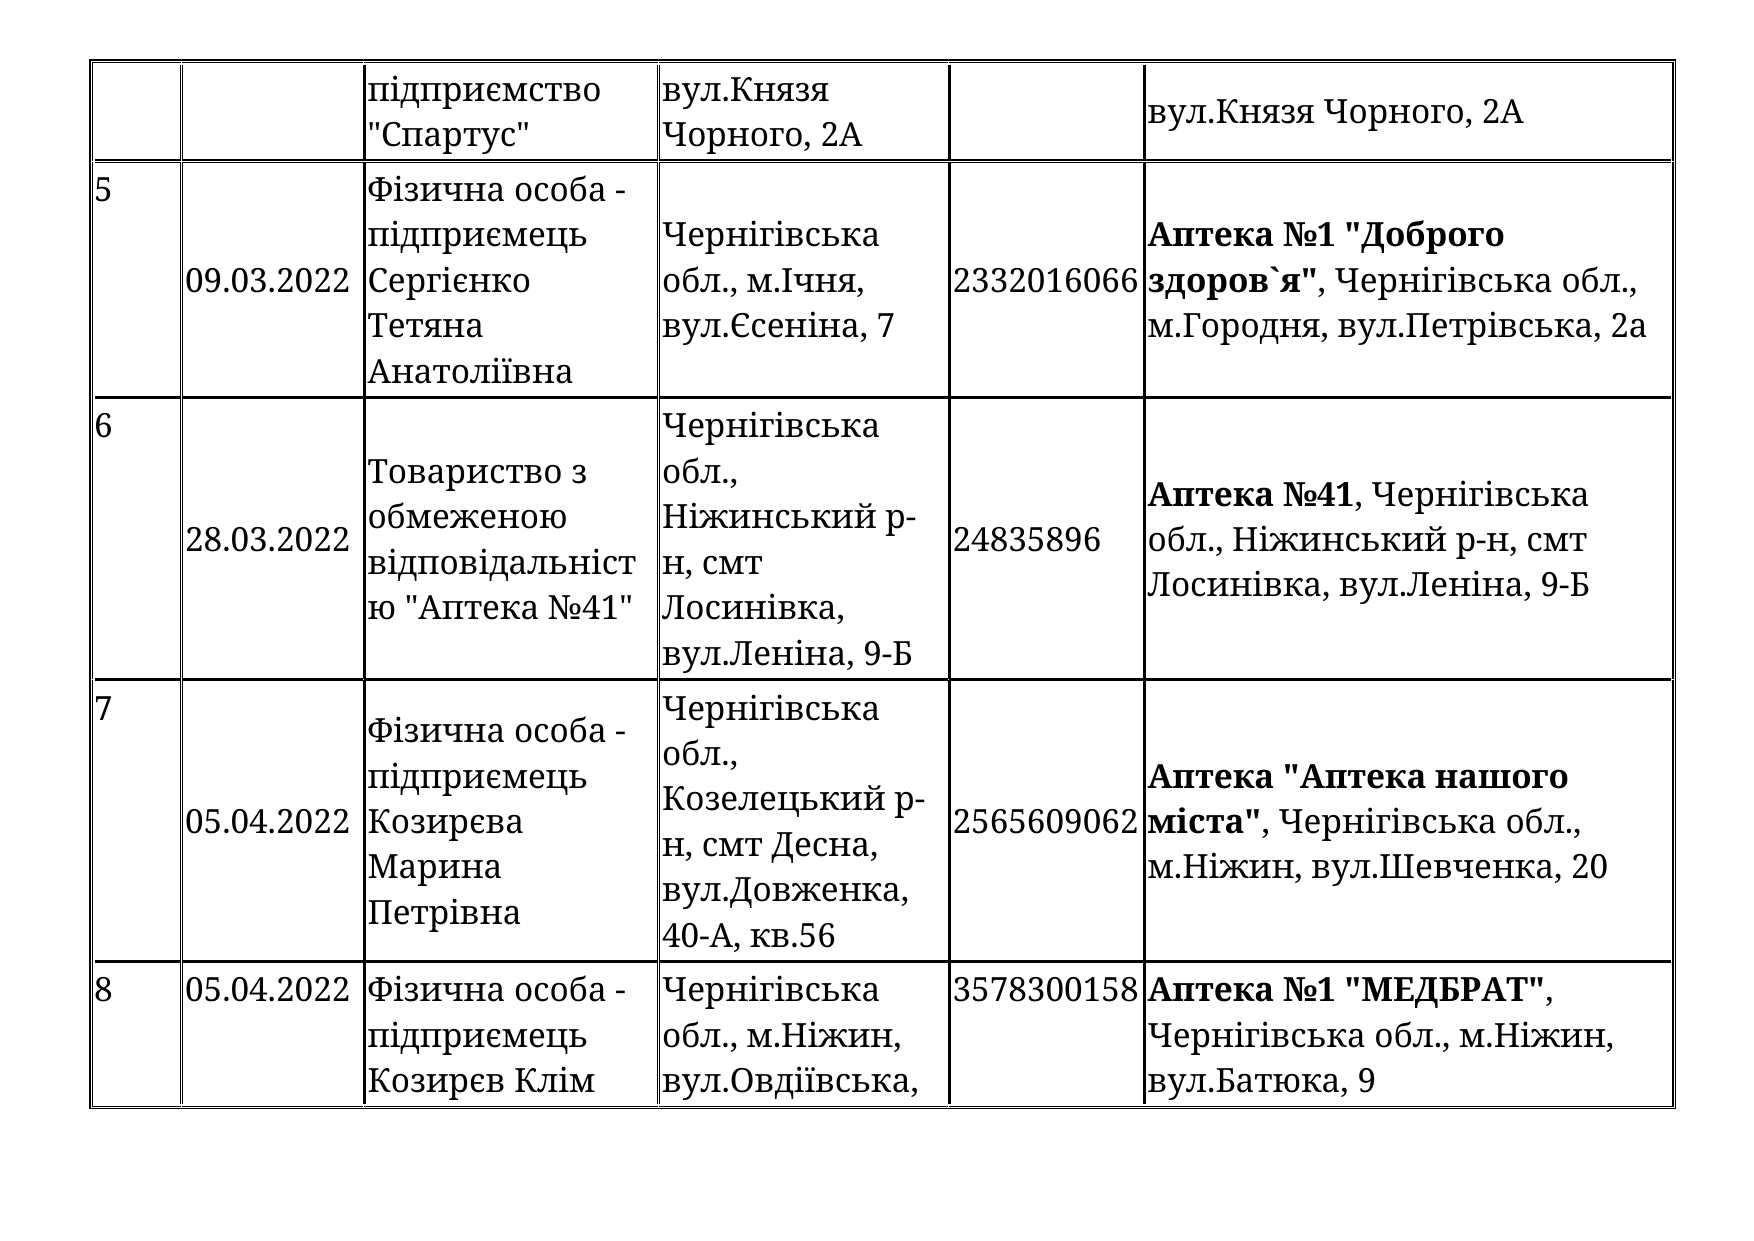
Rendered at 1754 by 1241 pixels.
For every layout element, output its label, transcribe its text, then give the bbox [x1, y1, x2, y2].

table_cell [659, 61, 949, 159]
table_cell Чернігівська обл., Ніжинський р-н, смт Лосинівка, вул.Леніна, 9-Б [660, 399, 948, 678]
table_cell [659, 963, 949, 1106]
table_cell 05.04.2022 [182, 963, 364, 1106]
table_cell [1144, 63, 1672, 159]
table_cell 28.03.2022 [183, 399, 363, 678]
table_cell Чернігівська обл., Козелецький р-н, смт Десна, вул.Довженка, 40-А, кв.56 [660, 681, 948, 960]
table_cell 6 [93, 396, 180, 678]
table_cell 4 [93, 63, 182, 159]
table_cell 7 [91, 678, 180, 960]
table_cell 24835896 [951, 399, 1143, 678]
table_cell Фізична особа - підприємець Сергієнко Тетяна Анатоліївна [366, 163, 657, 396]
table_cell Аптека №1 "Доброго здоров`я", Чернігівська обл., м.Городня, вул.Петрівська, 2а [1146, 159, 1673, 396]
table_cell Фізична особа - підприємець Козирєва Марина Петрівна [366, 681, 657, 960]
table_cell 31818892 [949, 63, 1144, 159]
table_cell 8 [93, 960, 182, 1106]
table_cell Аптека "Аптека нашого міста", Чернігівська обл., м.Ніжин, вул.Шевченка, 20 [1146, 678, 1674, 960]
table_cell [364, 963, 659, 1106]
table_cell 5 [93, 159, 180, 396]
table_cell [364, 63, 659, 159]
table_cell 3578300158 [949, 963, 1144, 1106]
table_cell 15.02.2022 [182, 61, 364, 159]
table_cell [1144, 960, 1672, 1106]
table_cell Товариство з обмеженою відповідальністю "Аптека №41" [366, 399, 657, 678]
table_cell 05.04.2022 [183, 681, 363, 960]
table_cell 2565609062 [951, 681, 1143, 960]
table_cell 09.03.2022 [183, 163, 363, 396]
table_cell Аптека №41, Чернігівська обл., Ніжинський р-н, смт Лосинівка, вул.Леніна, 9-Б [1146, 396, 1672, 678]
table_cell 2332016066 [951, 163, 1143, 396]
table_cell Чернігівська обл., м.Ічня, вул.Єсеніна, 7 [660, 163, 948, 396]
